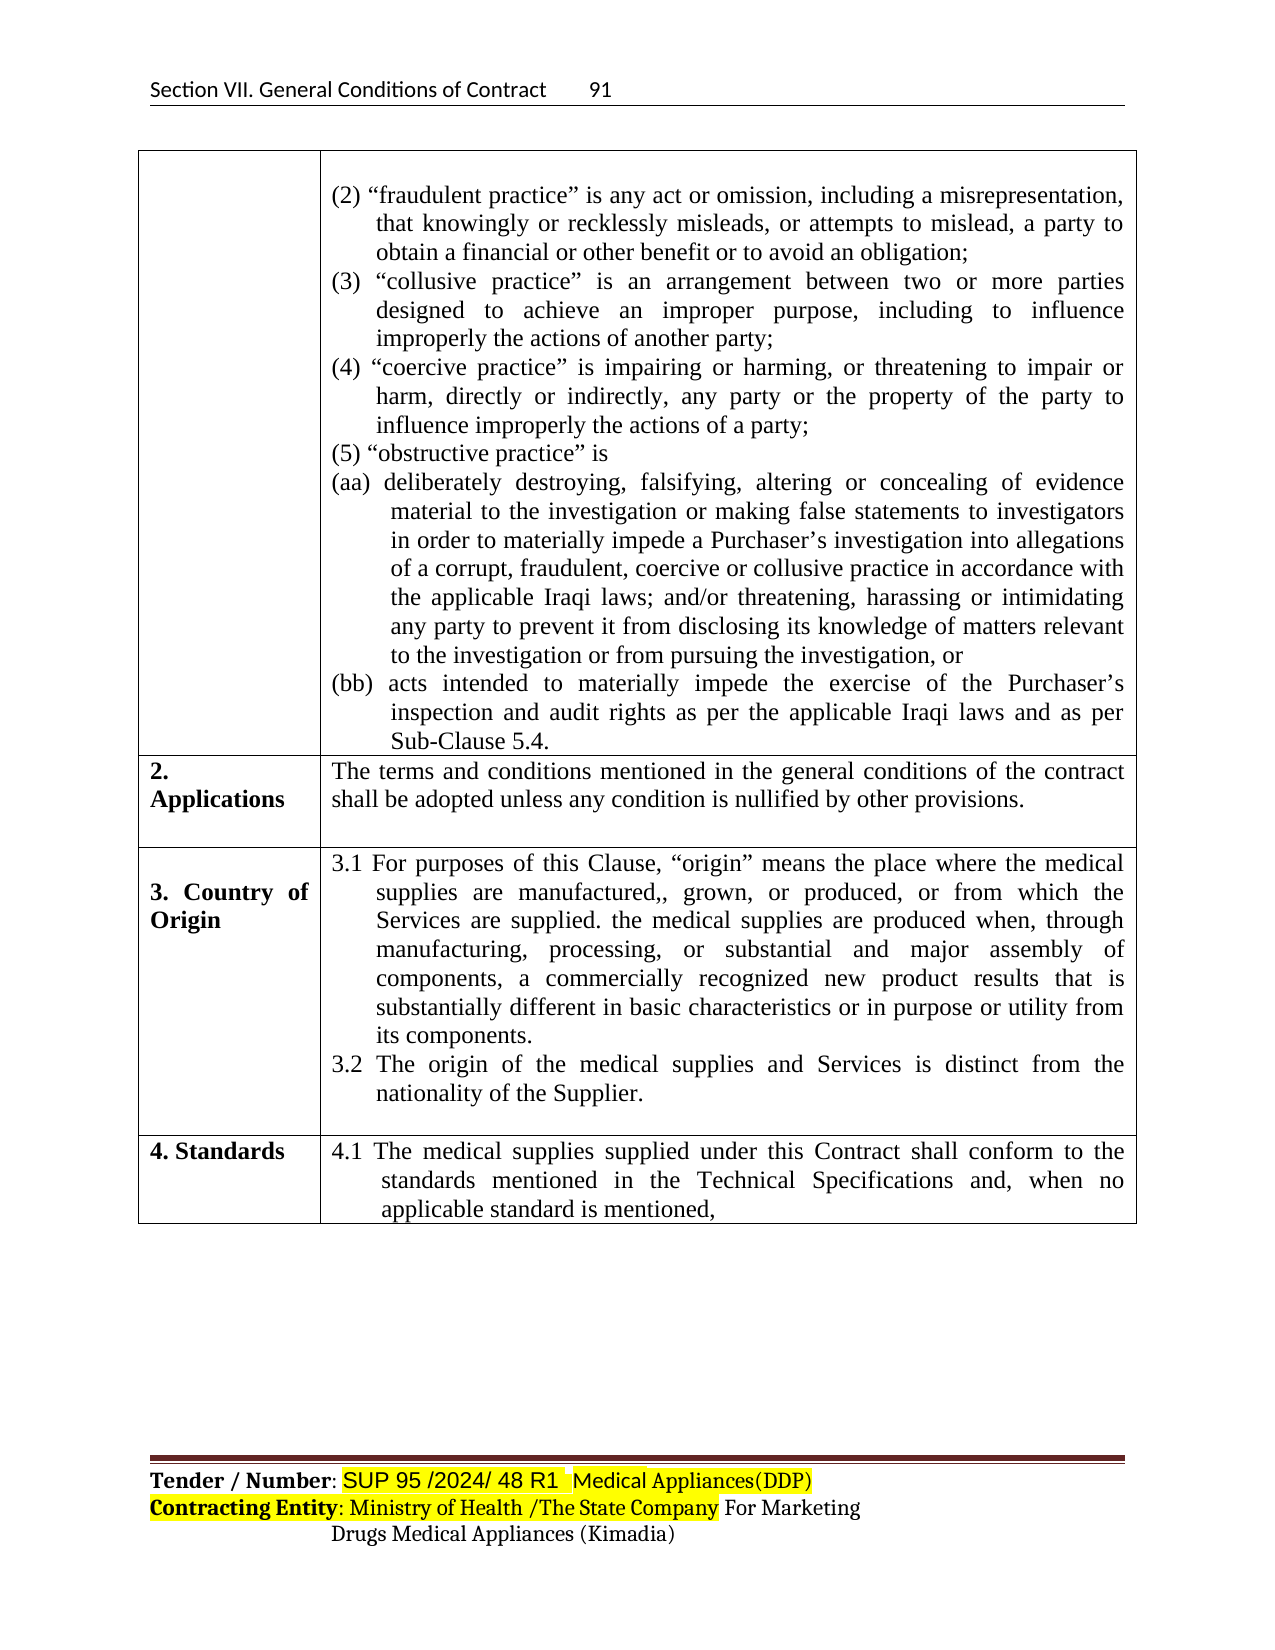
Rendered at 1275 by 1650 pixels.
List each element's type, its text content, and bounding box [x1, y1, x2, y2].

table_cell 4. Standards [139, 1136, 320, 1223]
table_cell [139, 151, 320, 755]
table_cell 3.1 For purposes of this Clause, “origin” means the place where the medical supplies are manufactured,, grown, or produced, or from which the Services are supplied. the medical supplies are produced when, through manufacturing, processing, or substantial and major assembly of components, a commercially recognized new product results that is substantially different in basic characteristics or in purpose or utility from its components. 3.2 The origin of the medical supplies and Services is distinct from the nationality of the Supplier. [321, 848, 1136, 1135]
table_cell The terms and conditions mentioned in the general conditions of the contract shall be adopted unless any condition is nullified by other provisions. [321, 756, 1136, 847]
table_cell (2) “fraudulent practice” is any act or omission, including a misrepresentation, that knowingly or recklessly misleads, or attempts to mislead, a party to obtain a financial or other benefit or to avoid an obligation; (3) “collusive practice” is an arrangement between two or more parties designed to achieve an improper purpose, including to influence improperly the actions of another party; (4) “coercive practice” is impairing or harming, or threatening to impair or harm, directly or indirectly, any party or the property of the party to influence improperly the actions of a party; (5) “obstructive practice” is (aa) deliberately destroying, falsifying, altering or concealing of evidence material to the investigation or making false statements to investigators in order to materially impede a Purchaser’s investigation into allegations of a corrupt, fraudulent, coercive or collusive practice in accordance with the applicable Iraqi laws; and/or threatening, harassing or intimidating any party to prevent it from disclosing its knowledge of matters relevant to the investigation or from pursuing the investigation, or (bb) acts intended to materially impede the exercise of the Purchaser’s inspection and audit rights as per the applicable Iraqi laws and as per Sub-Clause 5.4. [321, 151, 1136, 755]
table_cell 3. Country of Origin [139, 848, 320, 1135]
table_cell 2. Applications [139, 756, 320, 847]
table_cell 4.1 The medical supplies supplied under this Contract shall conform to the standards mentioned in the Technical Specifications and, when no applicable standard is mentioned, [321, 1136, 1136, 1223]
